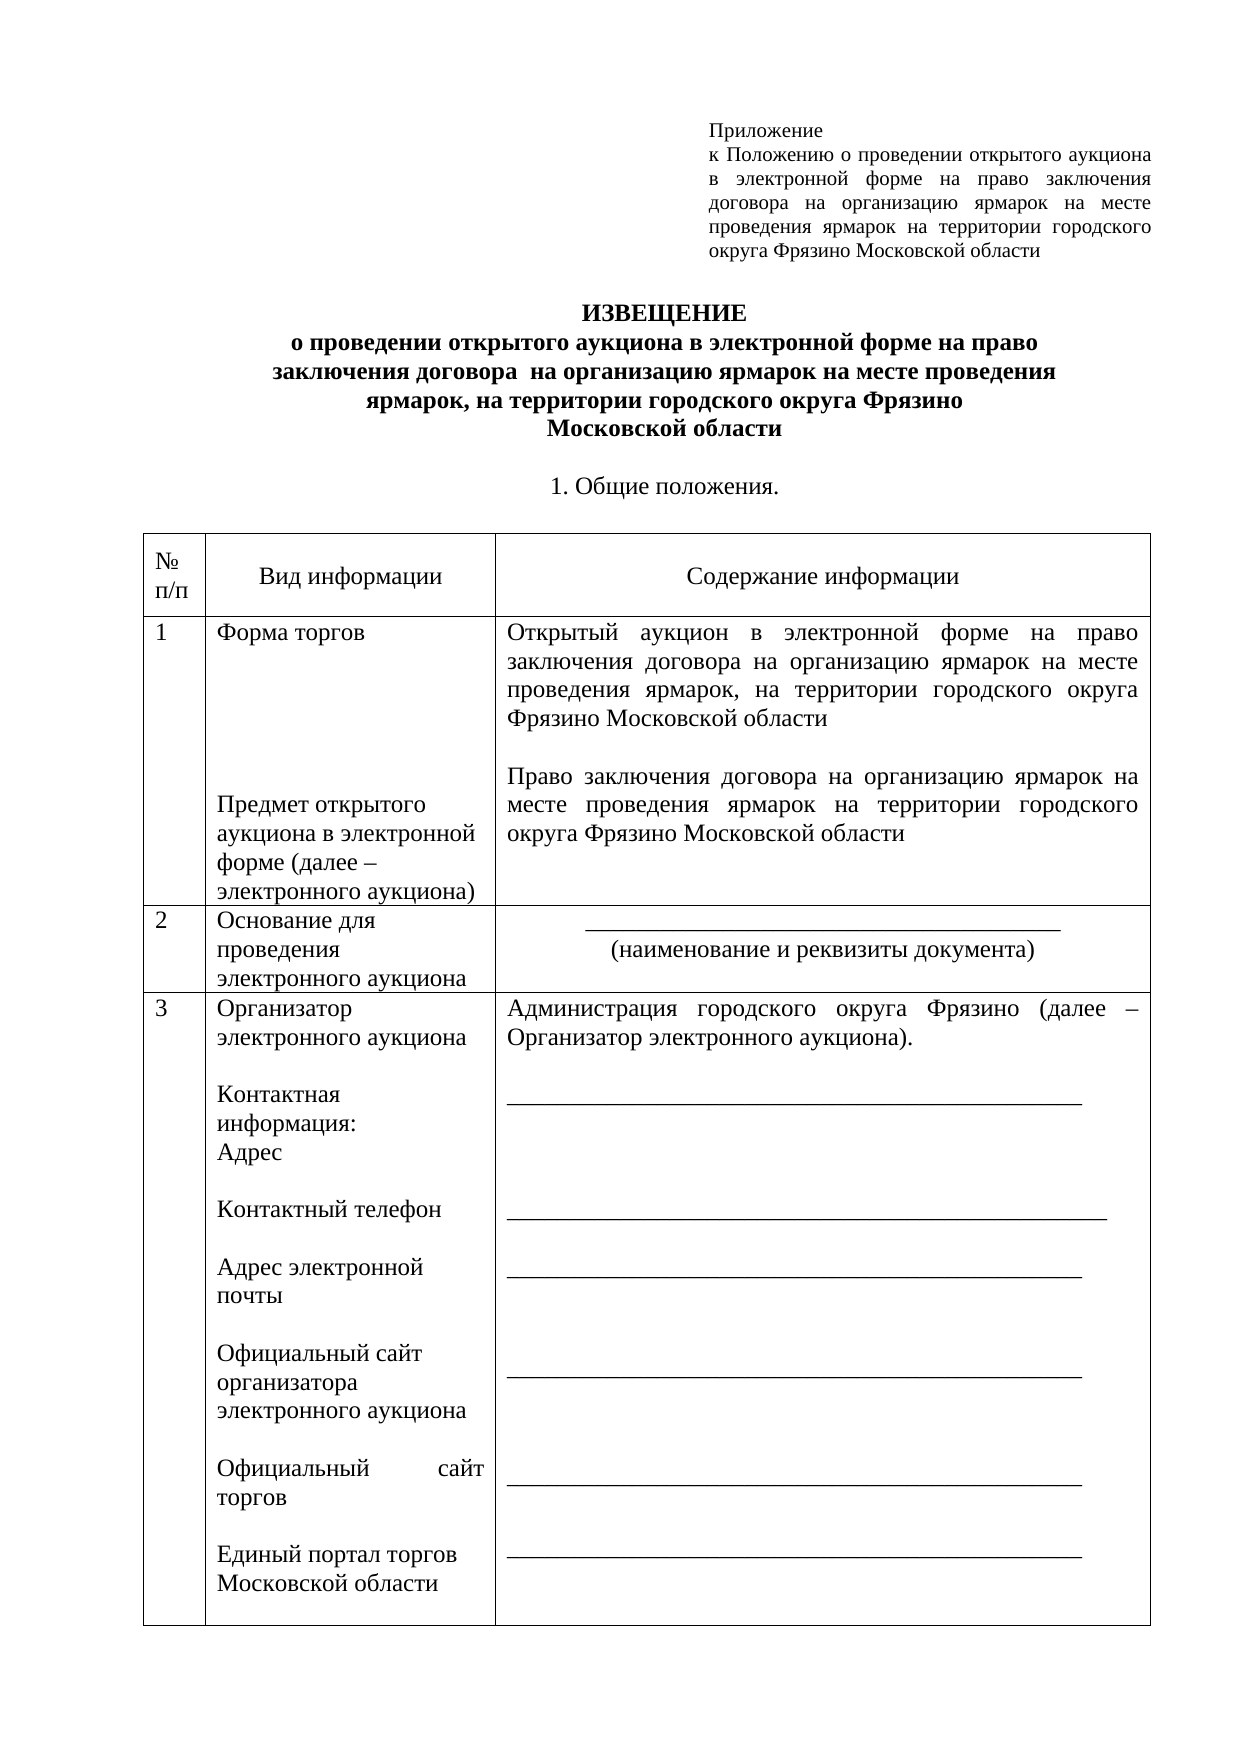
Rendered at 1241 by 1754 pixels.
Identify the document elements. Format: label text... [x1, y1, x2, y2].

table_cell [206, 993, 495, 1625]
table_cell 3 [144, 993, 205, 1625]
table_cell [496, 993, 1150, 1625]
subtitle о проведении открытого аукциона в электронной форме на право заключения договора на организацию ярмарок на месте проведения [177, 327, 1152, 385]
table_cell Форма торгов Предмет открытого аукциона в электронной форме (далее – электронного аукциона) [206, 617, 495, 904]
table_cell 2 [144, 906, 205, 992]
table_cell 1 [144, 617, 205, 904]
subtitle ярмарок, на территории городского округа Фрязино [177, 385, 1152, 413]
table_header Вид информации [206, 534, 495, 616]
text 1. Общие положения. [177, 471, 1152, 500]
subtitle Московской области [177, 413, 1152, 442]
subtitle Приложение к Положению о проведении открытого аукциона в электронной форме на право заключения договора на организацию ярмарок на месте проведения ярмарок на территории городского округа Фрязино Московской области [709, 118, 1152, 262]
table_cell ______________________________________ (наименование и реквизиты документа) [496, 906, 1150, 992]
table_cell Основание для проведения электронного аукциона [206, 906, 495, 992]
text ИЗВЕЩЕНИЕ [177, 298, 1152, 327]
table_header Содержание информации [496, 534, 1150, 616]
table_cell Открытый аукцион в электронной форме на право заключения договора на организацию ярмарок на месте проведения ярмарок, на территории городского округа Фрязино Московской области Право заключения договора на организацию ярмарок на месте проведения ярмарок на территории городского округа Фрязино Московской области [496, 617, 1150, 904]
table_header № п/п [144, 534, 205, 616]
